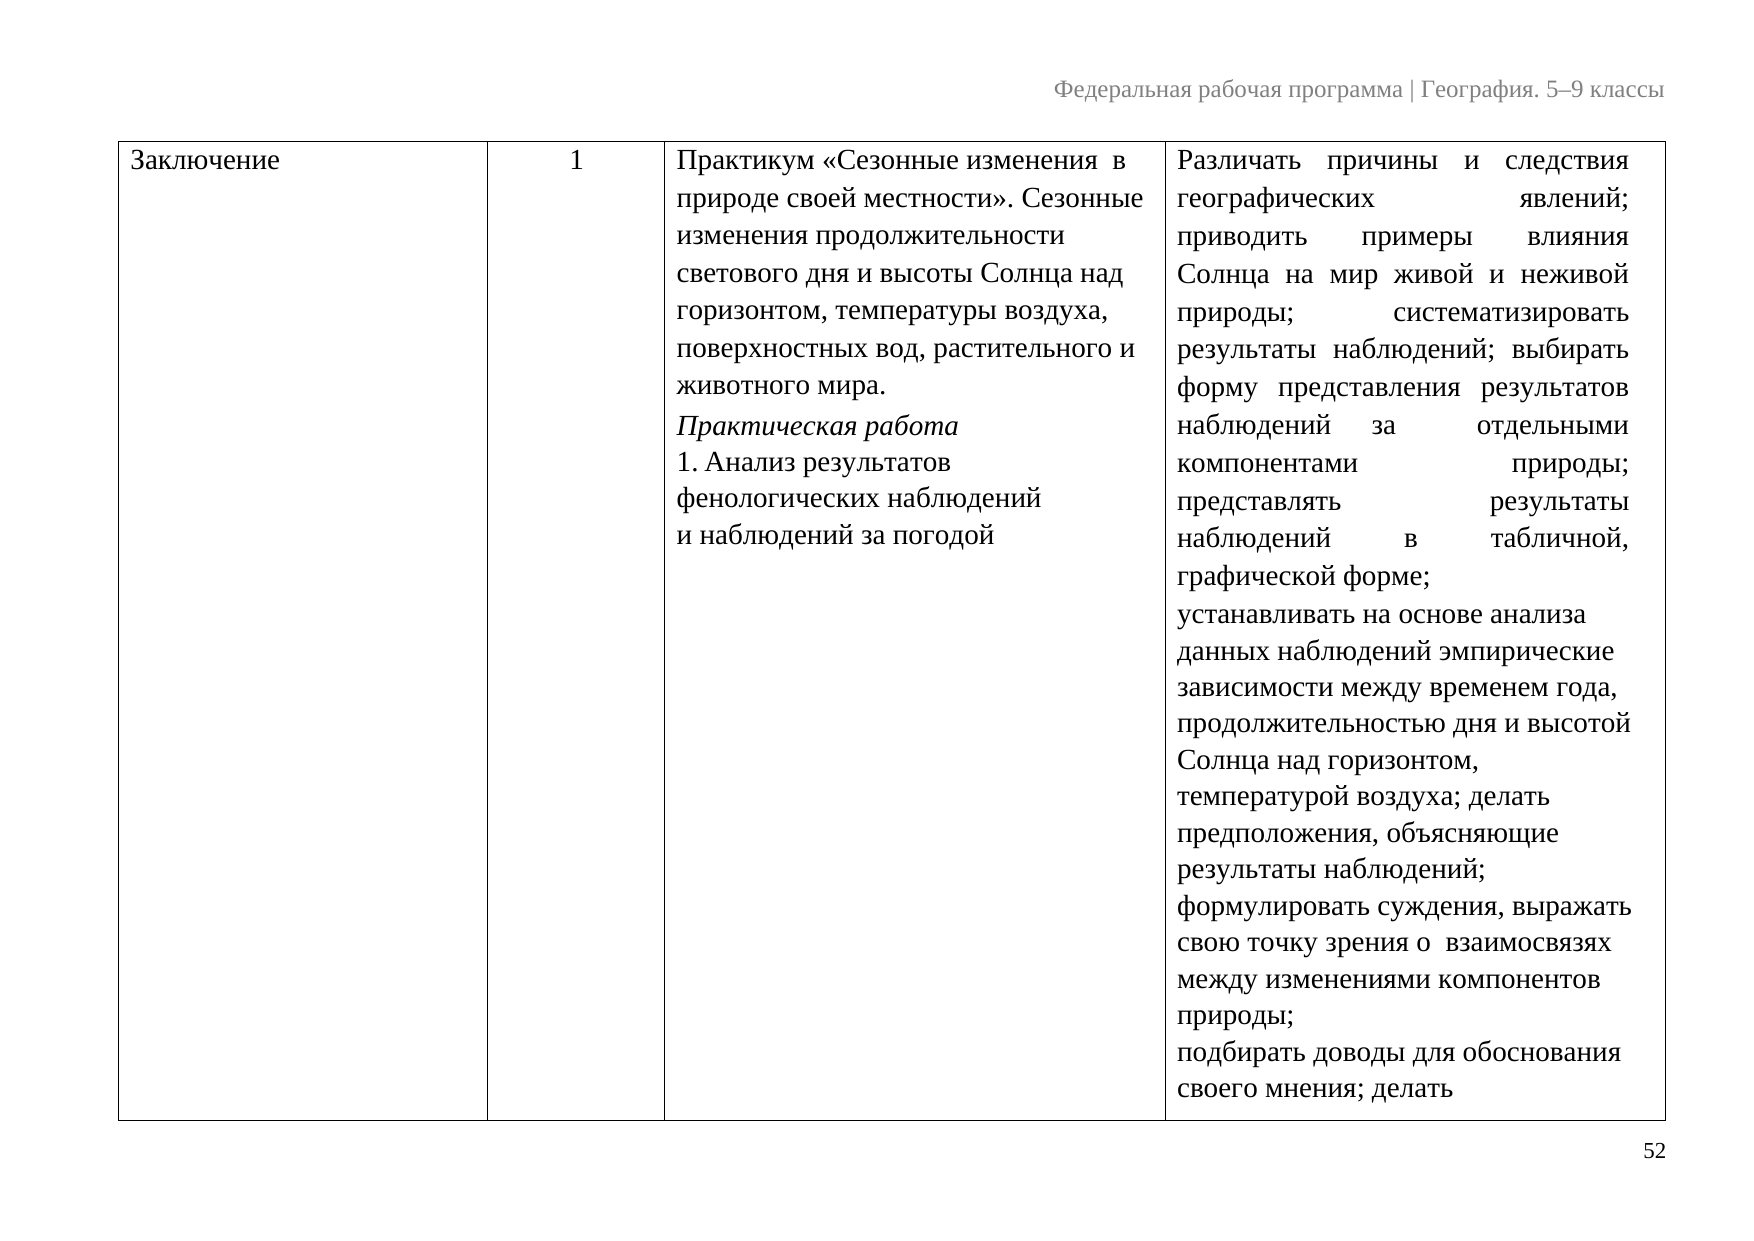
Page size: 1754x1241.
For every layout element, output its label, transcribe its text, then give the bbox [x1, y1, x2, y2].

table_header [665, 142, 1165, 1120]
table_header Заключение [119, 142, 487, 1120]
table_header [1166, 142, 1665, 1120]
table_header 1 [488, 142, 664, 1120]
